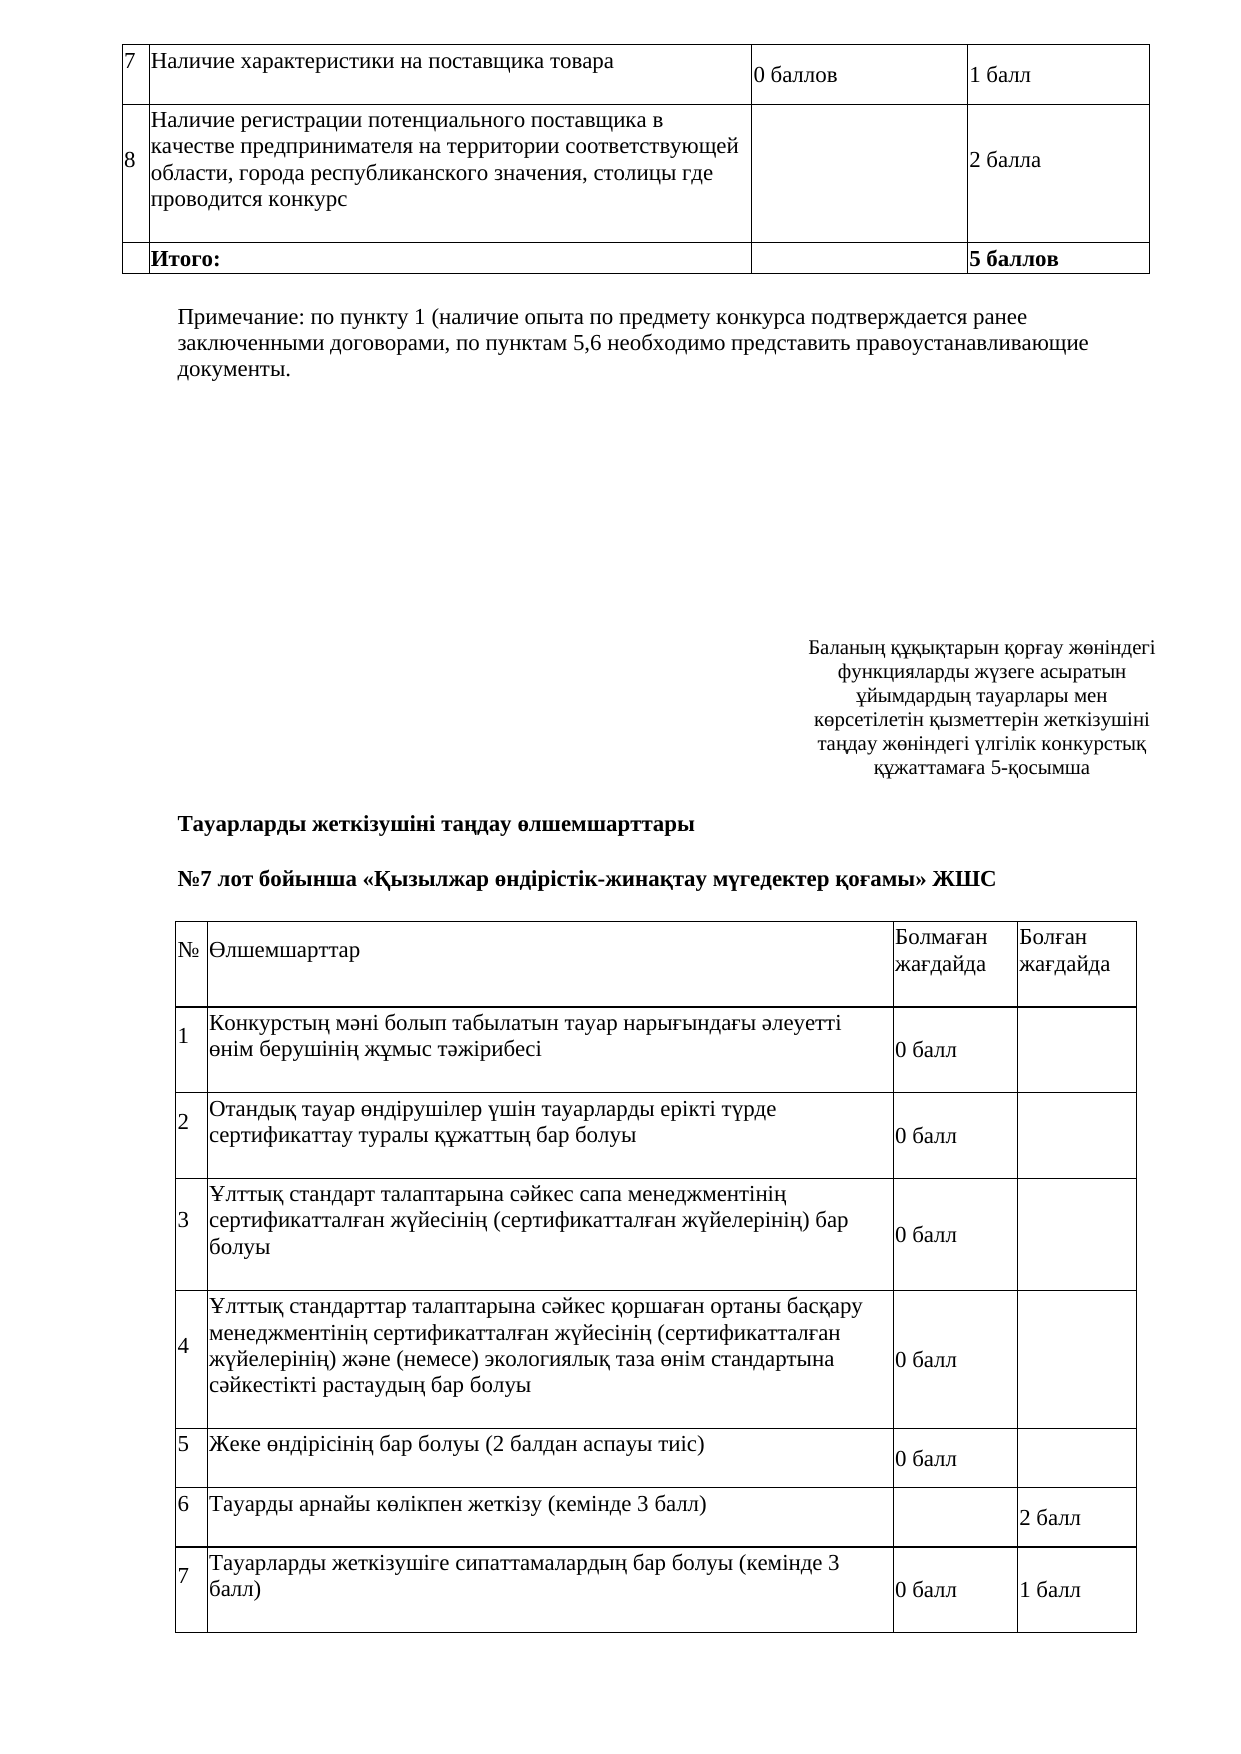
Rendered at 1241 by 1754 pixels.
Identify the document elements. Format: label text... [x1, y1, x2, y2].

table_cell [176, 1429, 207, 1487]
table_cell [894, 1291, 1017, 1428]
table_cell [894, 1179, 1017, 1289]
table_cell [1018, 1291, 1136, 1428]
text Примечание: по пункту 1 (наличие опыта по предмету конкурса подтверждается ранее заключенными договорами, по пунктам 5,6 необходимо представить правоустанавливающие документы. [177, 303, 1152, 382]
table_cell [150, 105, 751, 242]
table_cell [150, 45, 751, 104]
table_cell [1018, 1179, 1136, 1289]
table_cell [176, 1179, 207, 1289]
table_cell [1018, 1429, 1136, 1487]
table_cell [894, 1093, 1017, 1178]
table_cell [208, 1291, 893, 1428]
subtitle Тауарларды жеткізушіні таңдау өлшемшарттары [177, 810, 1152, 836]
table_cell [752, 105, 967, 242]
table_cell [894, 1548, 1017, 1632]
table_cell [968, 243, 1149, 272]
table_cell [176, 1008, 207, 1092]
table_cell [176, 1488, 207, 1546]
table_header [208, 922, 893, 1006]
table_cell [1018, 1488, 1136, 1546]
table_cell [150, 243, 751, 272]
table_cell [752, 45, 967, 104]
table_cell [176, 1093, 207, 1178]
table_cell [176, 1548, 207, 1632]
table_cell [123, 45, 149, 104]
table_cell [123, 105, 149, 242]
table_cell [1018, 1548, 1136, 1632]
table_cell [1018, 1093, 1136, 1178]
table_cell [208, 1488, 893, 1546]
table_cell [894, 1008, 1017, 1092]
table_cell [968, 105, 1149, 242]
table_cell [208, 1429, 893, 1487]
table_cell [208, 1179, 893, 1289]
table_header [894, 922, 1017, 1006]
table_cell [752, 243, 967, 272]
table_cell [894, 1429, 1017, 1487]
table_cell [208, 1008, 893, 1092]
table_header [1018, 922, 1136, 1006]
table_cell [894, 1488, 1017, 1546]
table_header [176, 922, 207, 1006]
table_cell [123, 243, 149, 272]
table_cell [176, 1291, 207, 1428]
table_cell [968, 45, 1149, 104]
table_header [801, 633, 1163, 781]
subtitle №7 лот бойынша «Қызылжар өндірістік-жинақтау мүгедектер қоғамы» ЖШС [177, 865, 1152, 892]
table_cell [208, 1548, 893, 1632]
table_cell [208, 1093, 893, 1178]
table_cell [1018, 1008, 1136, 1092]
